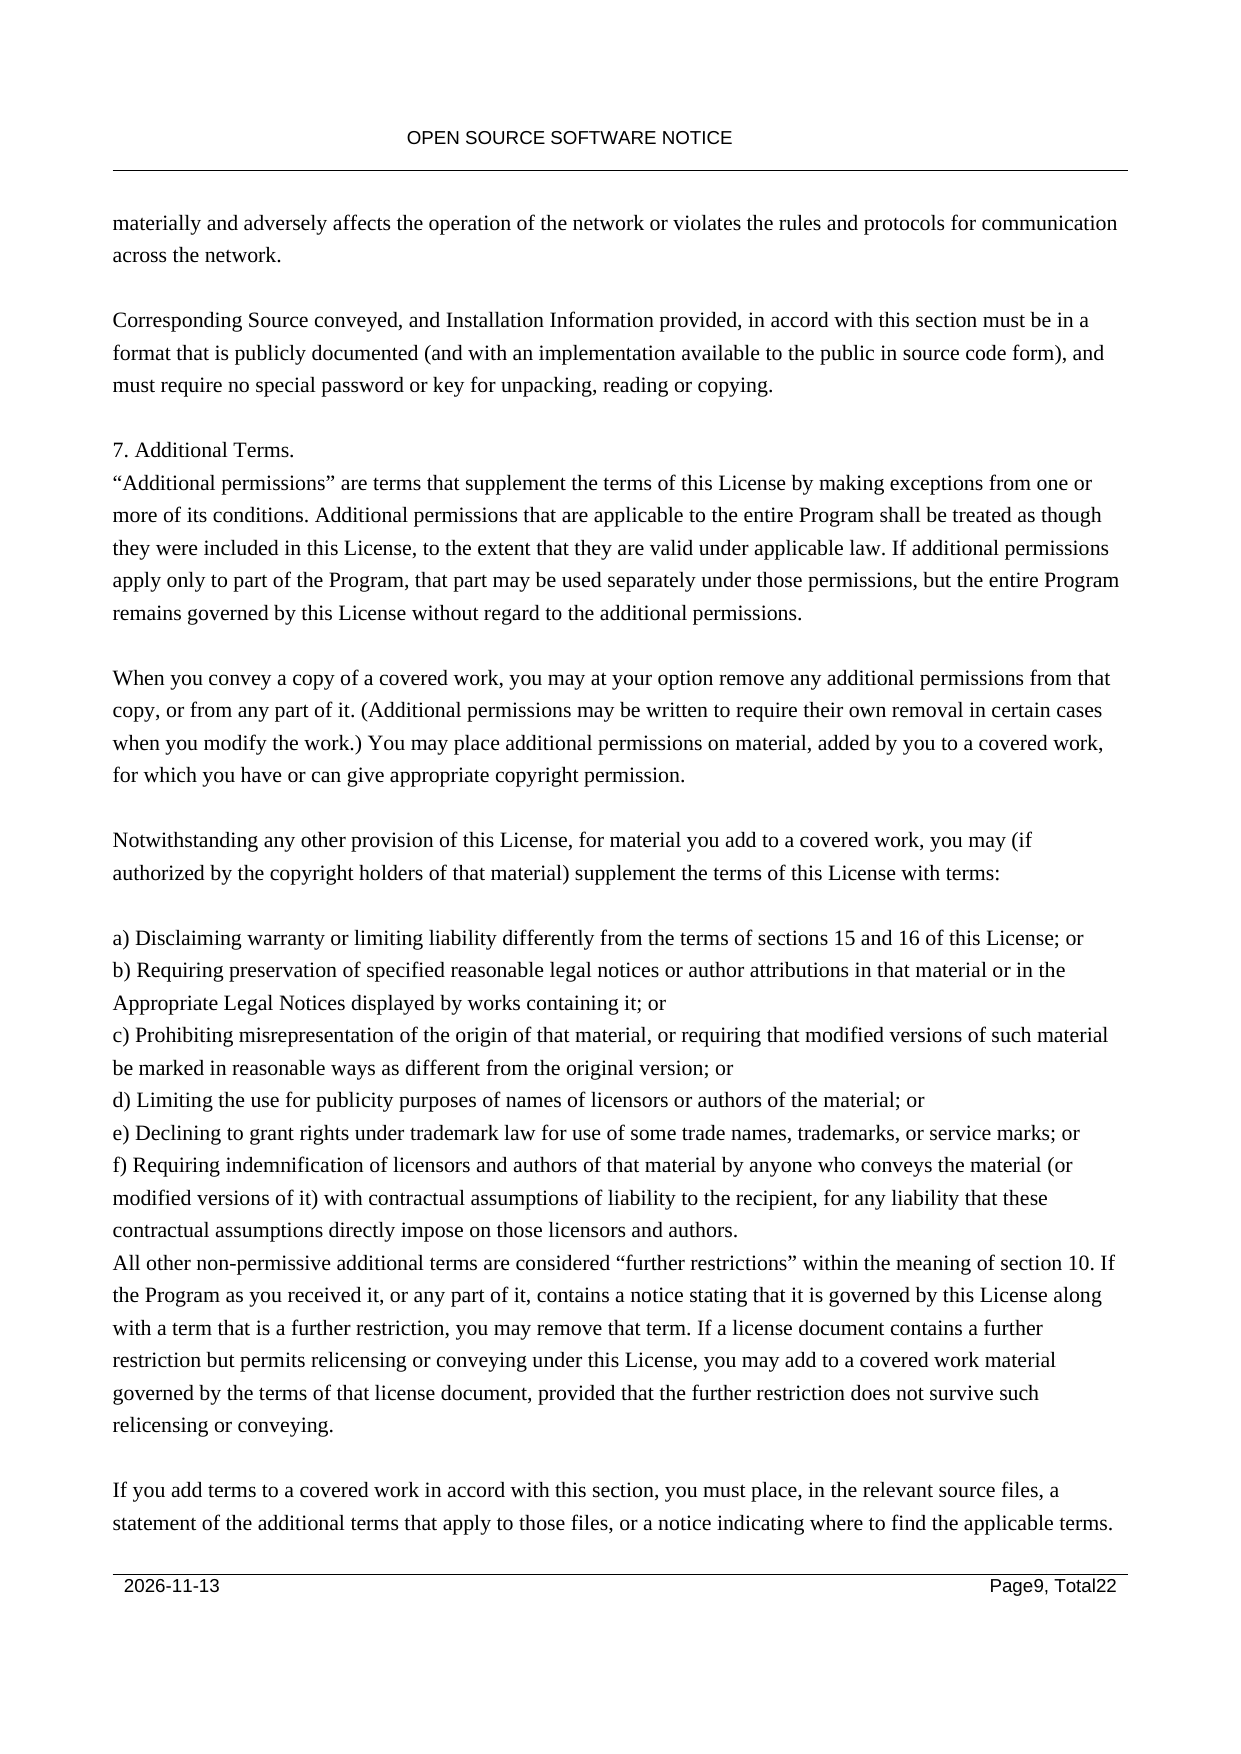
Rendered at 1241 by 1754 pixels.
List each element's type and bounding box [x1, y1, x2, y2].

text [112, 206, 1128, 1539]
